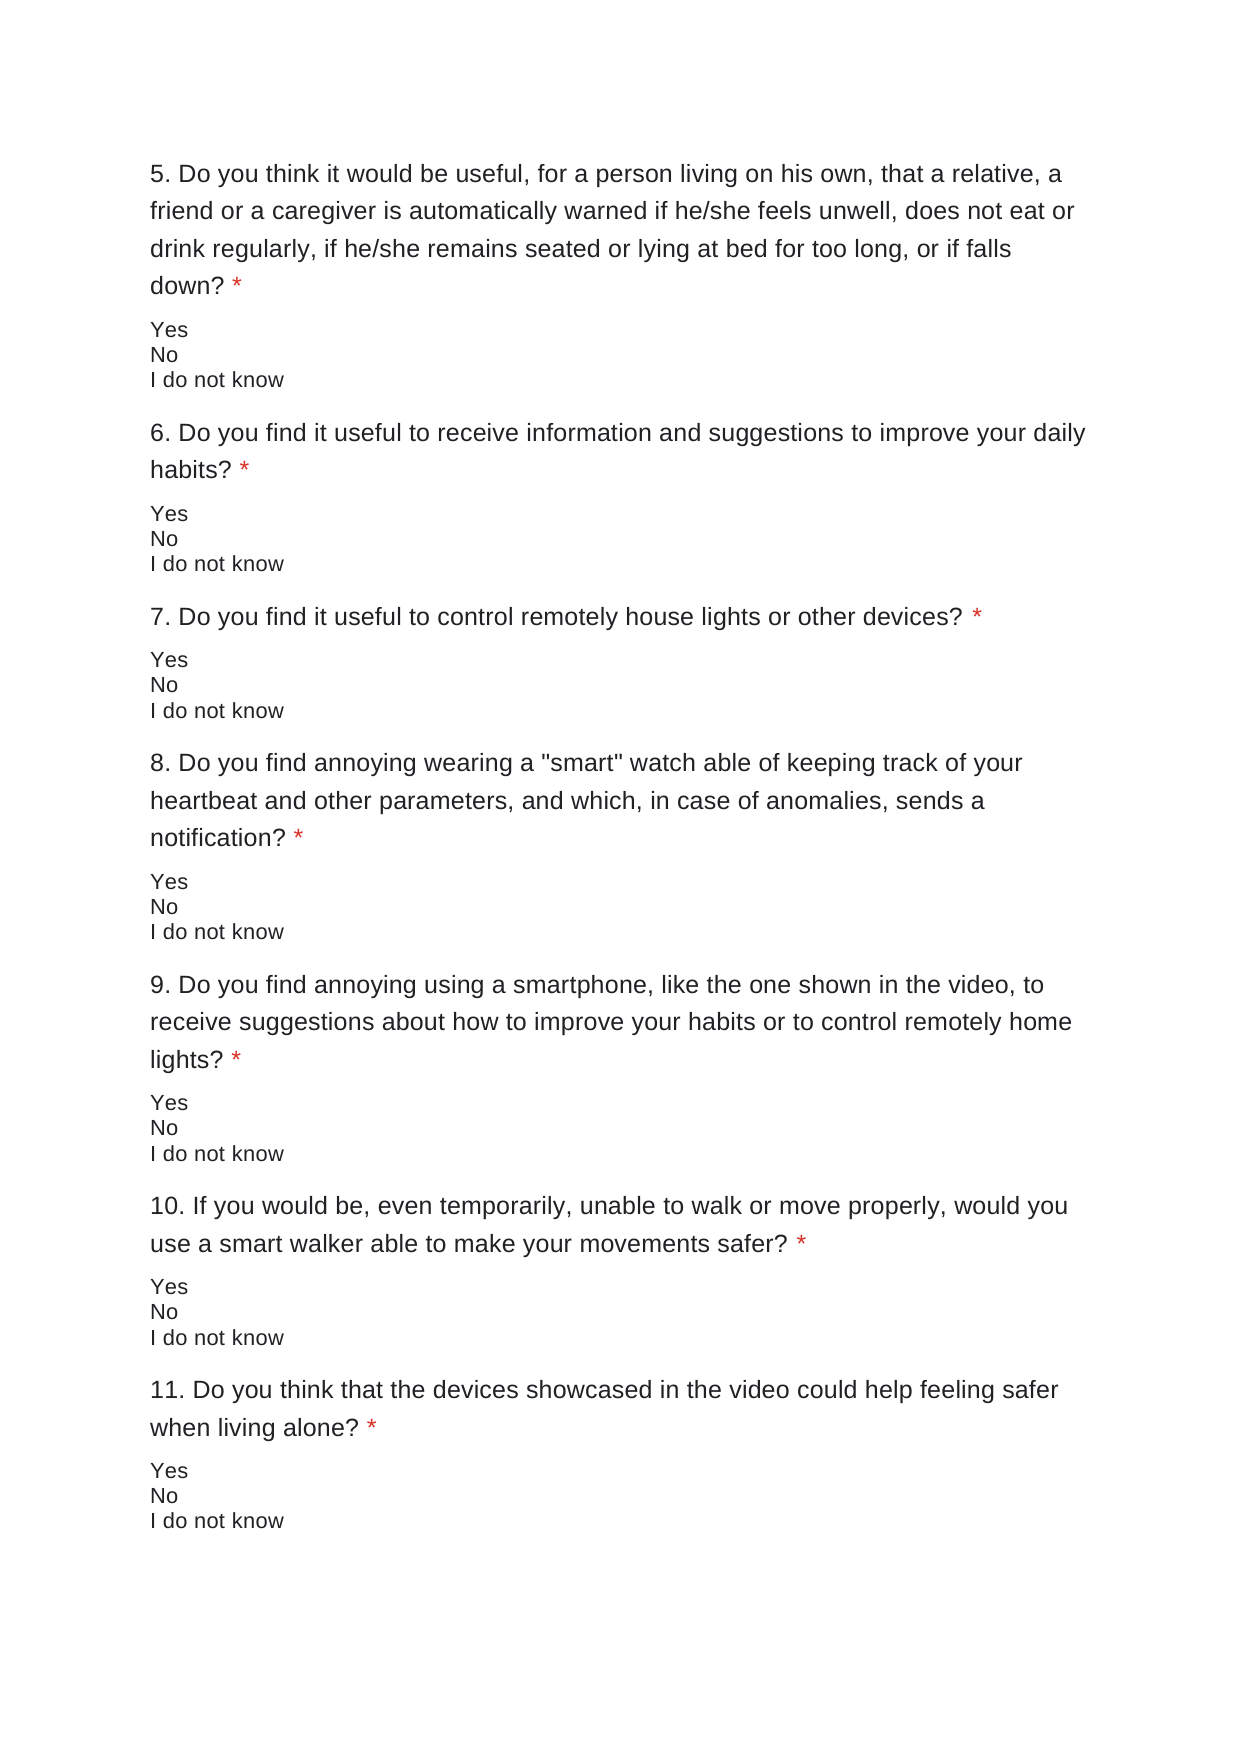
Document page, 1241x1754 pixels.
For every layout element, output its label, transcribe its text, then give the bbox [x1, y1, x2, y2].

text I do not know [150, 1508, 1090, 1533]
text I do not know [150, 551, 1090, 576]
text 8. Do you find annoying wearing a "smart" watch able of keeping track of your heartbeat and other parameters, and which, in case of anomalies, sends a notification? * [150, 739, 1090, 852]
text I do not know [150, 1140, 1090, 1166]
text I do not know [150, 919, 1090, 944]
text 5. Do you think it would be useful, for a person living on his own, that a relative, a friend or a caregiver is automatically warned if he/she feels unwell, does not eat or drink regularly, if he/she remains seated or lying at bed for too long, or if falls down? * [150, 150, 1090, 300]
text Yes [150, 1458, 1090, 1483]
text 6. Do you find it useful to receive information and suggestions to improve your daily habits? * [150, 409, 1090, 484]
text No [150, 1483, 1090, 1508]
text No [150, 894, 1090, 919]
text No [150, 526, 1090, 551]
text 11. Do you think that the devices showcased in the video could help feeling safer when living alone? * [150, 1366, 1090, 1441]
text Yes [150, 317, 1090, 342]
text Yes [150, 501, 1090, 526]
text Yes [150, 868, 1090, 894]
text Yes [150, 1274, 1090, 1299]
text No [150, 672, 1090, 697]
text I do not know [150, 367, 1090, 392]
text Yes [150, 1090, 1090, 1115]
text 7. Do you find it useful to control remotely house lights or other devices? * [150, 593, 1090, 630]
text No [150, 1299, 1090, 1324]
text Yes [150, 647, 1090, 672]
text No [150, 1115, 1090, 1140]
text I do not know [150, 1324, 1090, 1349]
text I do not know [150, 697, 1090, 723]
text 10. If you would be, even temporarily, unable to walk or move properly, would you use a smart walker able to make your movements safer? * [150, 1182, 1090, 1257]
text 9. Do you find annoying using a smartphone, like the one shown in the video, to receive suggestions about how to improve your habits or to control remotely home lights? * [150, 961, 1090, 1073]
text No [150, 342, 1090, 367]
